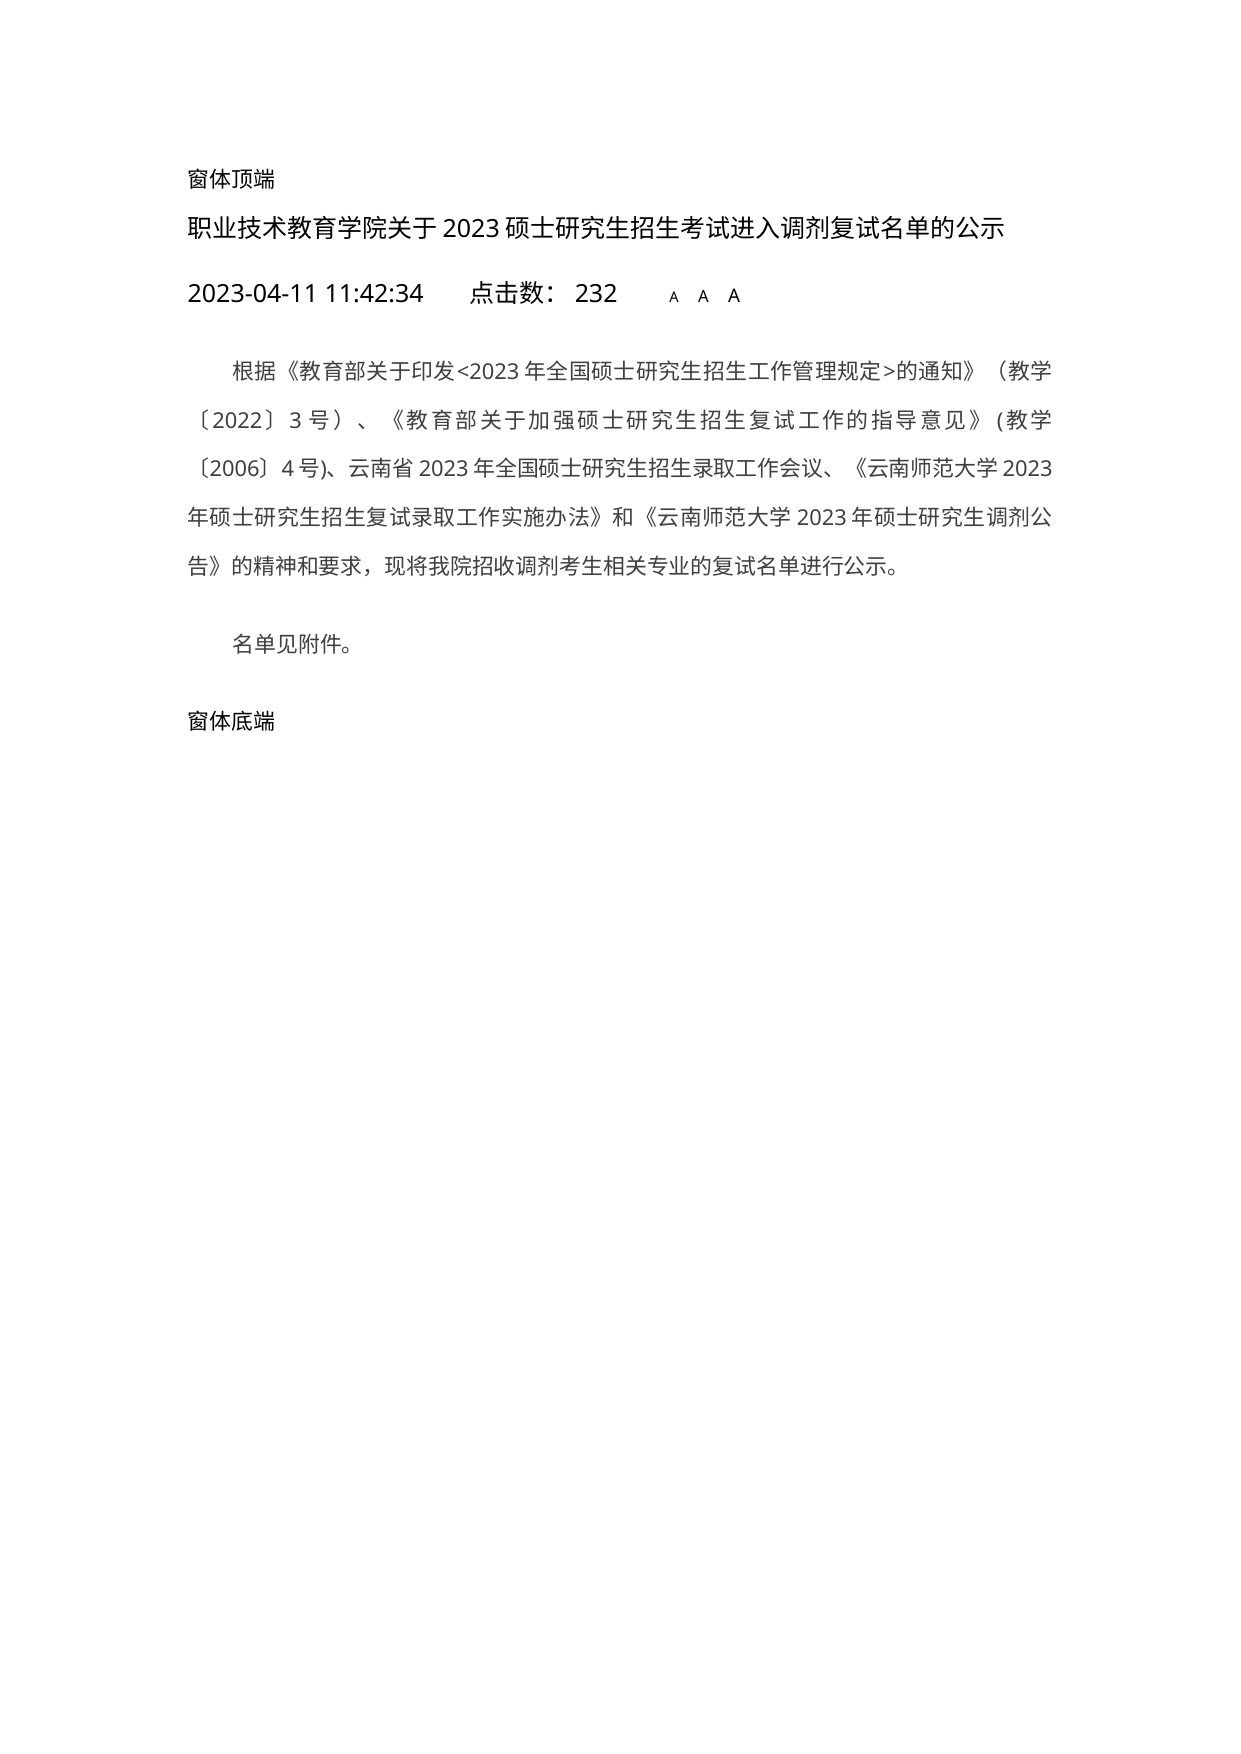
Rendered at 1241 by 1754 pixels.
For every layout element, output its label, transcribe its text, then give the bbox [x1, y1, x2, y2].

text 2023-04-11 11:42:34 点击数： 232 A A A [187, 259, 1053, 324]
text 名单见附件。 [187, 626, 1053, 659]
text 根据《教育部关于印发<2023年全国硕士研究生招生工作管理规定>的通知》（教学〔2022〕3号）、《教育部关于加强硕士研究生招生复试工作的指导意见》(教学〔2006〕4号)、云南省2023年全国硕士研究生招生录取工作会议、《云南师范大学2023年硕士研究生招生复试录取工作实施办法》和《云南师范大学2023年硕士研究生调剂公告》的精神和要求，现将我院招收调剂考生相关专业的复试名单进行公示。 [187, 354, 1053, 581]
text 职业技术教育学院关于2023硕士研究生招生考试进入调剂复试名单的公示 [187, 194, 1053, 259]
